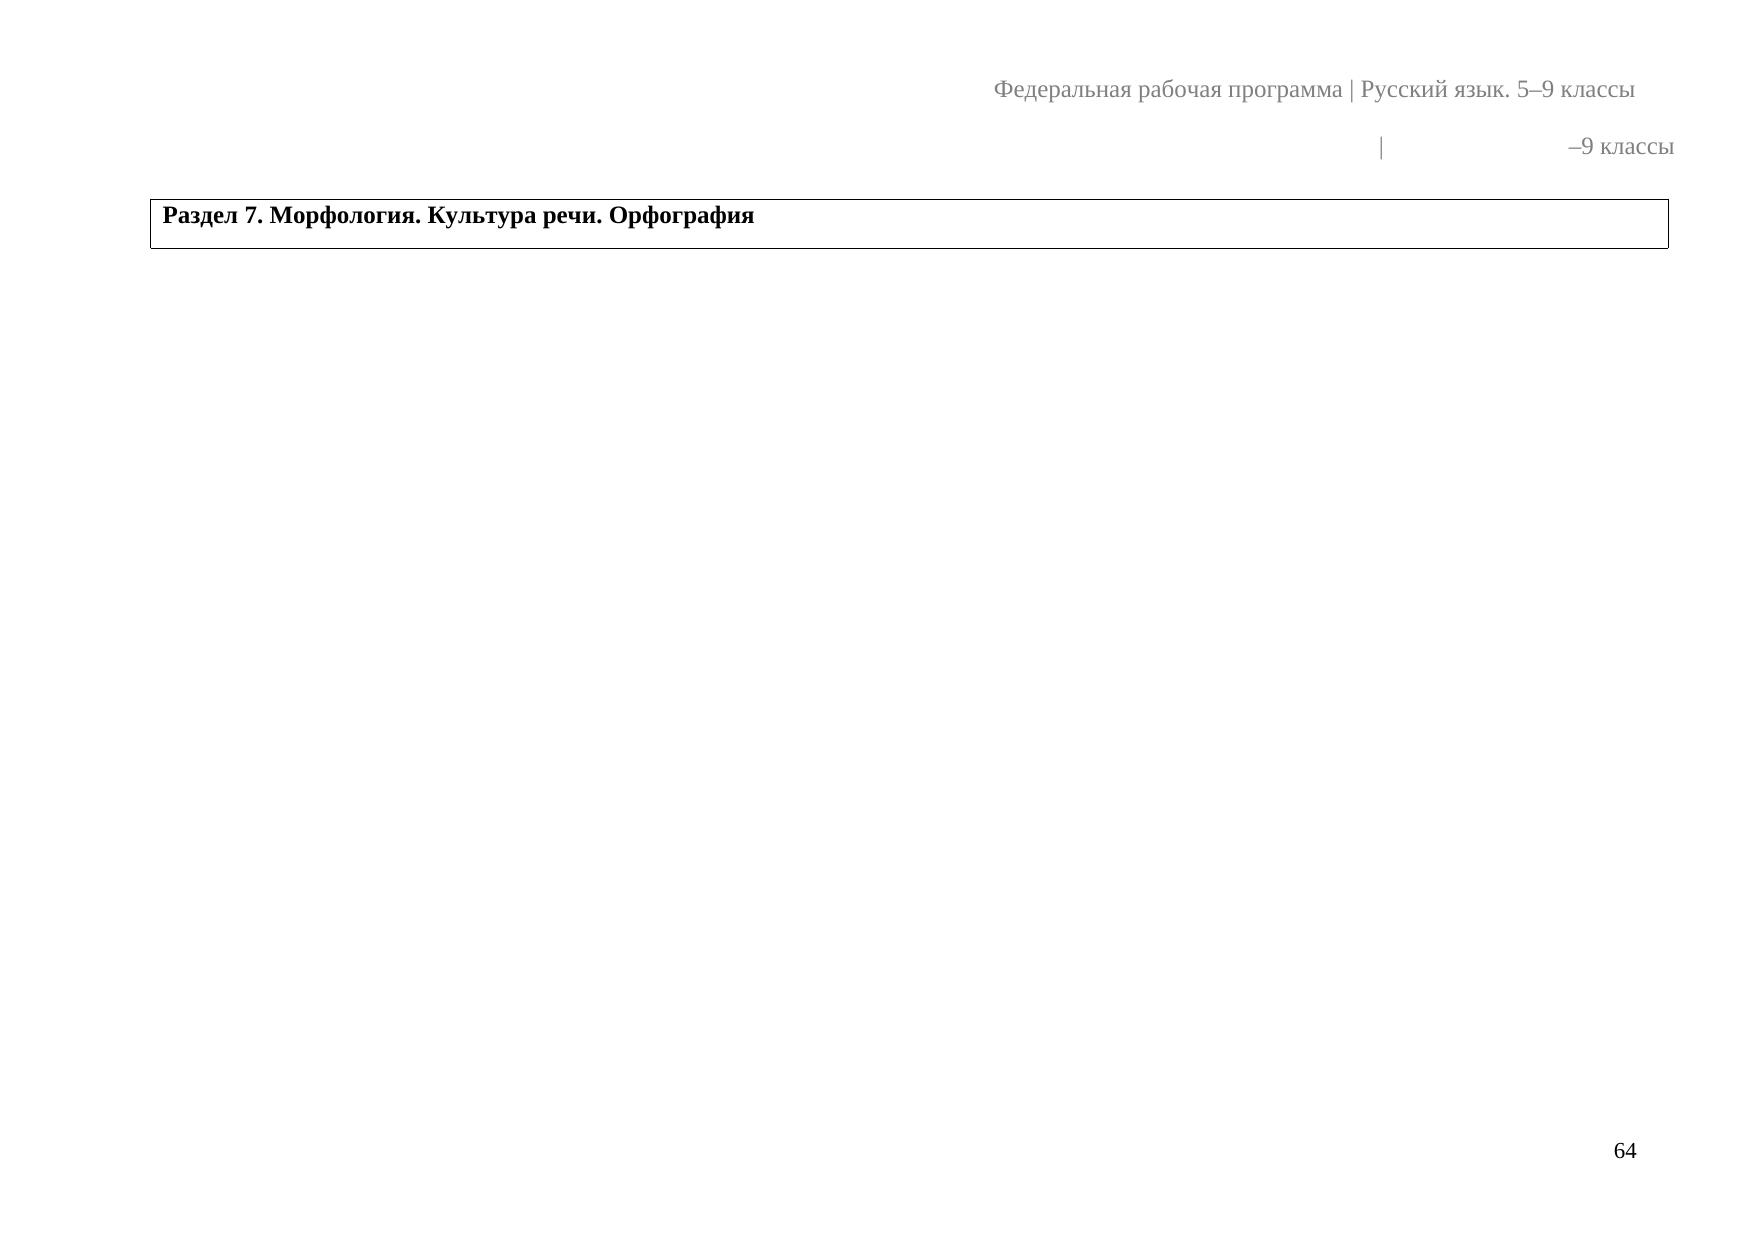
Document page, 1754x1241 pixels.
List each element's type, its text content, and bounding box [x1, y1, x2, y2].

table_header Раздел 7. Морфология. Культура речи. Орфография [151, 200, 1139, 247]
table_header [1140, 200, 1668, 247]
text | –9 классы [150, 131, 1604, 160]
